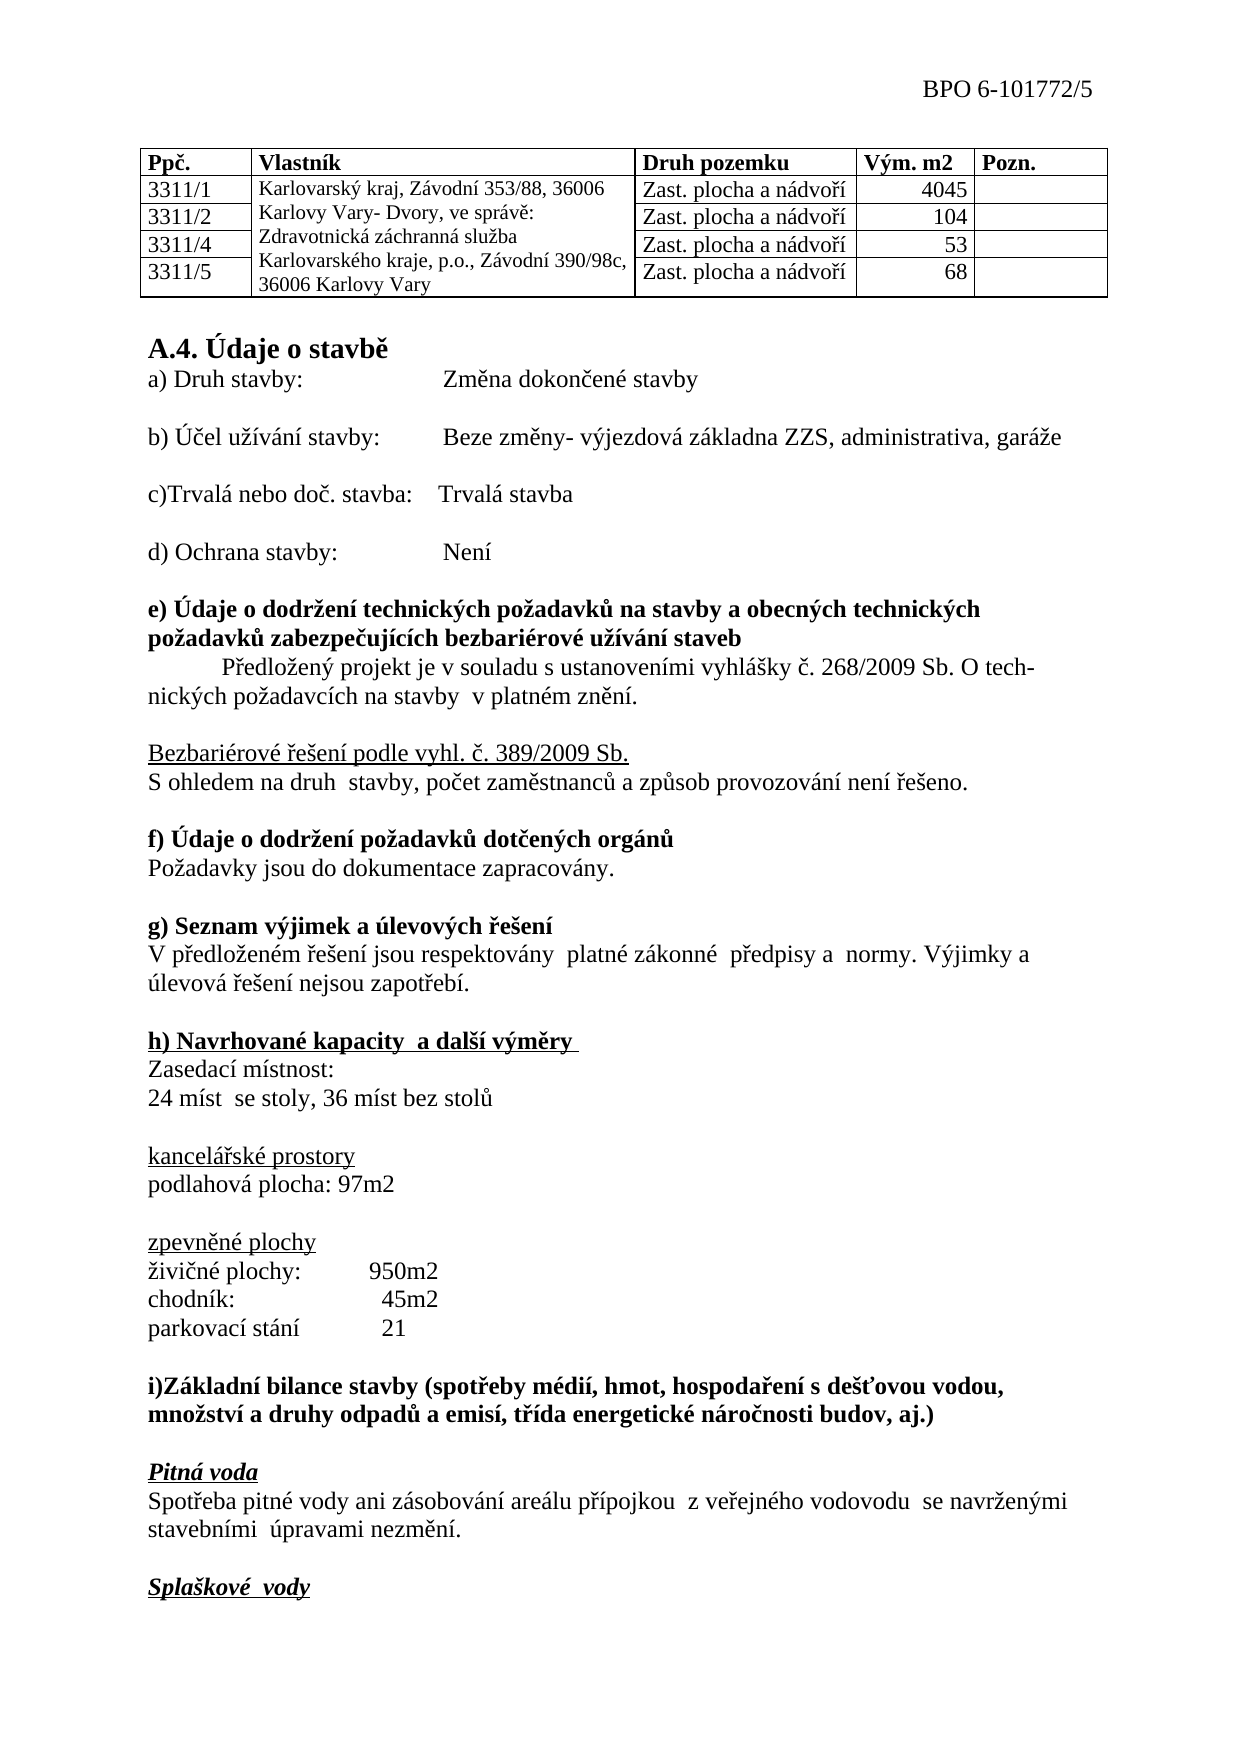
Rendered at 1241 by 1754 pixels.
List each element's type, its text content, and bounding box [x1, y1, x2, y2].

text g) Seznam výjimek a úlevových řešení [148, 911, 1093, 939]
table_cell Zast. plocha a nádvoří [636, 176, 856, 202]
text h) Navrhované kapacity a další výměry [148, 1026, 1093, 1054]
table_cell 3311/4 [141, 231, 251, 257]
table_cell [975, 204, 1107, 230]
text Bezbariérové řešení podle vyhl. č. 389/2009 Sb. [148, 738, 1093, 767]
table_cell Zast. plocha a nádvoří [636, 258, 856, 296]
text V předloženém řešení jsou respektovány platné zákonné předpisy a normy. Výjimky a úlevová řešení nejsou zapotřebí. [148, 939, 1093, 997]
text e) Údaje o dodržení technických požadavků na stavby a obecných technických požadavků zabezpečujících bezbariérové užívání staveb [148, 594, 1093, 652]
table_cell 53 [857, 231, 974, 257]
text Pitná voda [148, 1457, 1093, 1486]
table_cell [975, 176, 1107, 202]
text Splaškové vody [148, 1572, 1093, 1601]
text Požadavky jsou do dokumentace zapracovány. [148, 853, 1093, 882]
text kancelářské prostory [148, 1141, 1093, 1169]
table_cell 4045 [857, 176, 974, 202]
text d) Ochrana stavby: Není [148, 537, 1093, 566]
text f) Údaje o dodržení požadavků dotčených orgánů [148, 824, 1093, 853]
table_cell 3311/2 [141, 204, 251, 230]
text Předložený projekt je v souladu s ustanoveními vyhlášky č. 268/2009 Sb. O tech- [148, 652, 1093, 681]
table_cell 68 [857, 258, 974, 296]
text podlahová plocha: 97m2 [148, 1169, 1093, 1198]
table_cell 104 [857, 204, 974, 230]
table_header Ppč. [141, 149, 251, 175]
text b) Účel užívání stavby: Beze změny- výjezdová základna ZZS, administrativa, garáže [148, 422, 1093, 451]
text c)Trvalá nebo doč. stavba: Trvalá stavba [148, 479, 1093, 508]
text chodník: 45m2 [148, 1284, 1093, 1313]
text živičné plochy: 950m2 [148, 1256, 1093, 1284]
text zpevněné plochy [148, 1227, 1093, 1256]
table_cell Zast. plocha a nádvoří [636, 204, 856, 230]
table_header Druh pozemku [636, 149, 856, 175]
table_cell 3311/5 [141, 258, 251, 296]
table_cell 3311/1 [141, 176, 251, 202]
text nických požadavcích na stavby v platném znění. [148, 681, 1093, 709]
text 24 míst se stoly, 36 míst bez stolů [148, 1083, 1093, 1112]
table_header Vlastník [252, 149, 634, 175]
text Zasedací místnost: [148, 1054, 1093, 1083]
table_cell Karlovarský kraj, Závodní 353/88, 36006 Karlovy Vary- Dvory, ve správě: Zdravotnická záchranná služba Karlovarského kraje, p.o., Závodní 390/98c, 36006 Karlovy Vary [252, 176, 634, 296]
table_header Pozn. [975, 149, 1107, 175]
table_cell [975, 258, 1107, 296]
text a) Druh stavby: Změna dokončené stavby [148, 364, 1093, 393]
text S ohledem na druh stavby, počet zaměstnanců a způsob provozování není řešeno. [148, 767, 1093, 796]
table_header Vým. m2 [857, 149, 974, 175]
table_cell Zast. plocha a nádvoří [636, 231, 856, 257]
text Spotřeba pitné vody ani zásobování areálu přípojkou z veřejného vodovodu se navrženými stavebními úpravami nezmění. [148, 1486, 1093, 1543]
text i)Základní bilance stavby (spotřeby médií, hmot, hospodaření s dešťovou vodou, množství a druhy odpadů a emisí, třída energetické náročnosti budov, aj.) [148, 1371, 1093, 1428]
text A.4. Údaje o stavbě [148, 331, 1093, 364]
table_cell [975, 231, 1107, 257]
text parkovací stání 21 [148, 1313, 1093, 1342]
